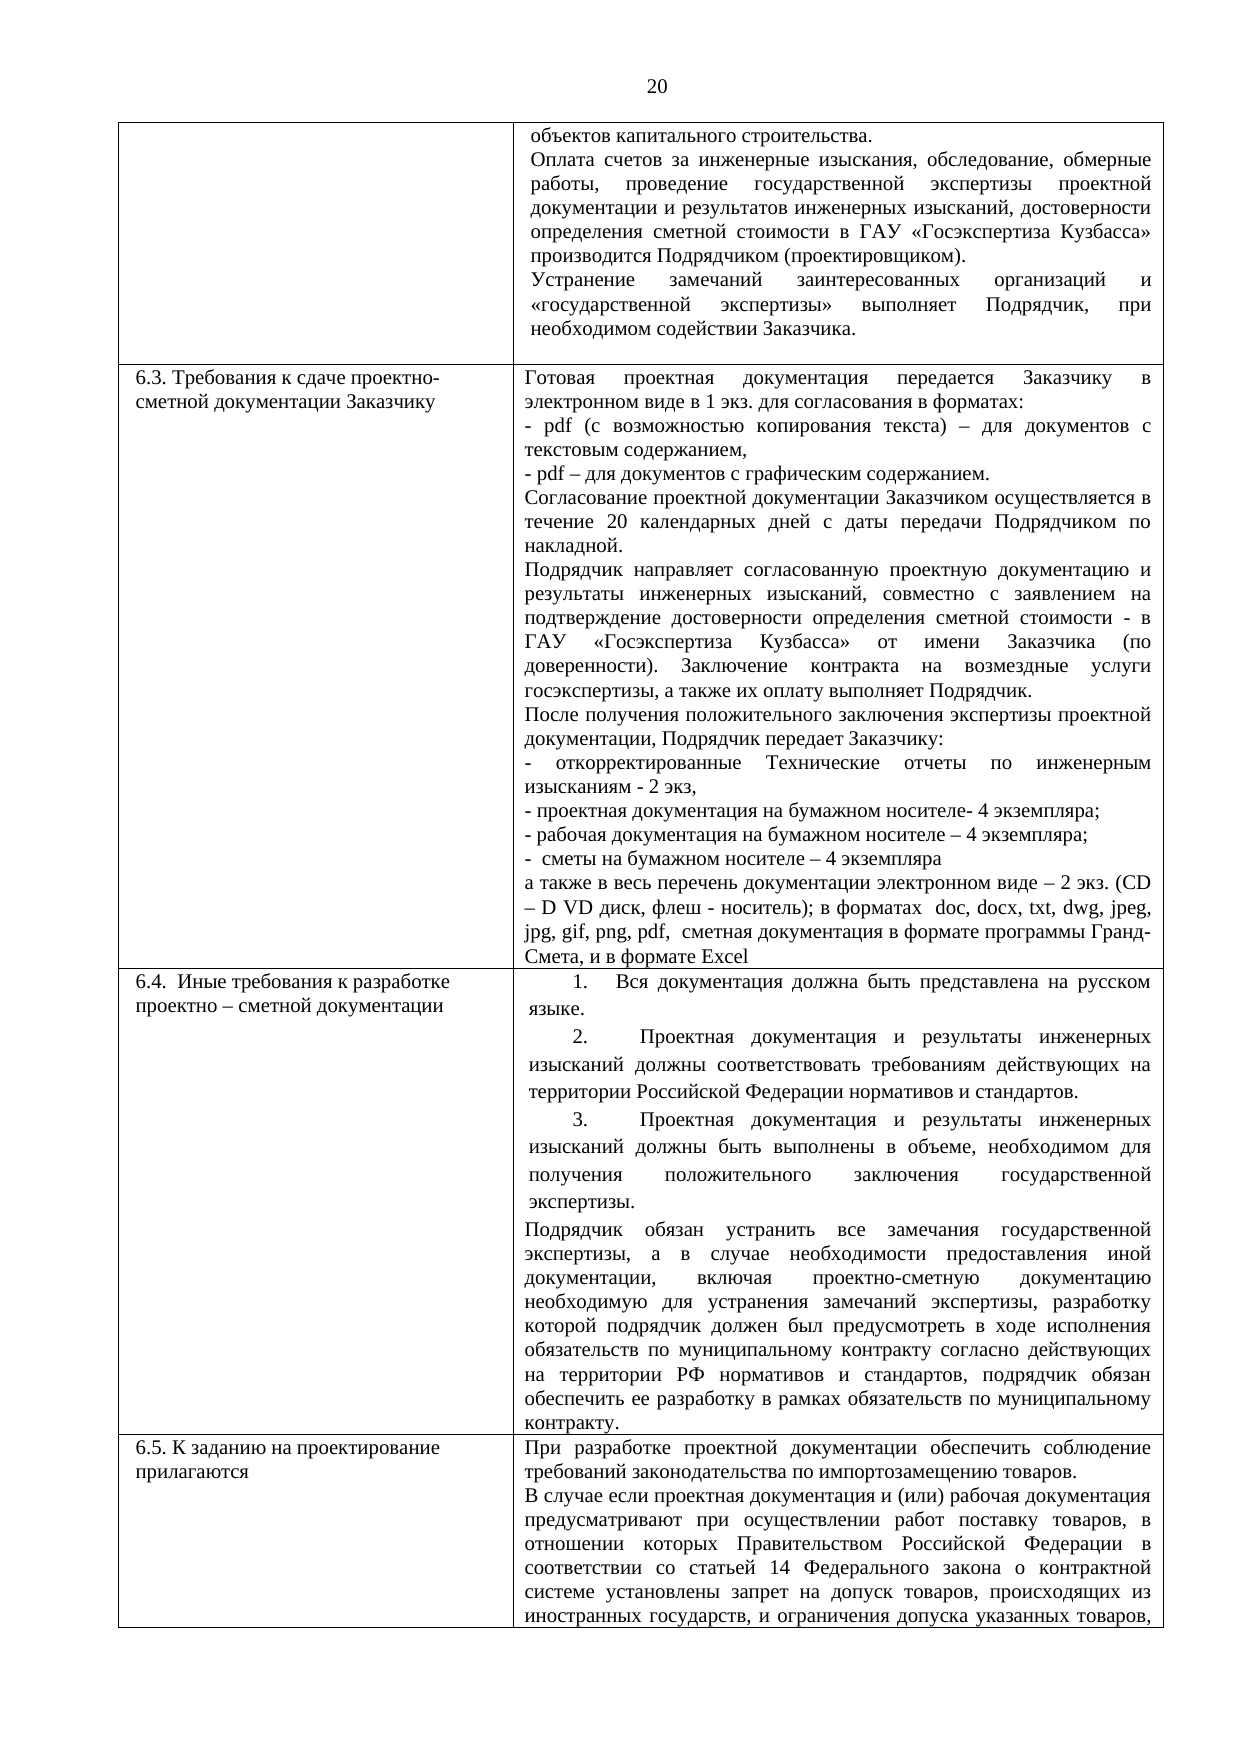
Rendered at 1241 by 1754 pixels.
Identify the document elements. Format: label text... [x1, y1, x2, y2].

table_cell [119, 1435, 513, 1627]
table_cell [514, 1435, 1163, 1627]
table_cell 1. Вся документация должна быть представлена на русском языке. 2. Проектная документация и результаты инженерных изысканий должны соответствовать требованиям действующих на территории Российской Федерации нормативов и стандартов. 3. Проектная документация и результаты инженерных изысканий должны быть выполнены в объеме, необходимом для получения положительного заключения государственной экспертизы. Подрядчик обязан устранить все замечания государственной экспертизы, а в случае необходимости предоставления иной документации, включая проектно-сметную документацию необходимую для устранения замечаний экспертизы, разработку которой подрядчик должен был предусмотреть в ходе исполнения обязательств по муниципальному контракту согласно действующих на территории РФ нормативов и стандартов, подрядчик обязан обеспечить ее разработку в рамках обязательств по муниципальному контракту. [514, 969, 1163, 1434]
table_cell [514, 123, 1163, 364]
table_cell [119, 123, 513, 364]
table_cell 6.4. Иные требования к разработке проектно – сметной документации [119, 969, 513, 1434]
table_cell Готовая проектная документация передается Заказчику в электронном виде в 1 экз. для согласования в форматах: - pdf (с возможностью копирования текста) – для документов с текстовым содержанием, - pdf – для документов с графическим содержанием. Согласование проектной документации Заказчиком осуществляется в течение 20 календарных дней с даты передачи Подрядчиком по накладной. Подрядчик направляет согласованную проектную документацию и результаты инженерных изысканий, совместно с заявлением на подтверждение достоверности определения сметной стоимости - в ГАУ «Госэкспертиза Кузбасса» от имени Заказчика (по доверенности). Заключение контракта на возмездные услуги госэкспертизы, а также их оплату выполняет Подрядчик. После получения положительного заключения экспертизы проектной документации, Подрядчик передает Заказчику: - откорректированные Технические отчеты по инженерным изысканиям - 2 экз, - проектная документация на бумажном носителе- 4 экземпляра; - рабочая документация на бумажном носителе – 4 экземпляра; - сметы на бумажном носителе – 4 экземпляра а также в весь перечень документации электронном виде – 2 экз. (CD – D VD диск, флеш - носитель); в форматах doc, docx, txt, dwg, jpeg, jpg, gif, png, pdf, сметная документация в формате программы Гранд-Смета, и в формате Excel [514, 365, 1163, 968]
table_cell 6.3. Требования к сдаче проектно-сметной документации Заказчику [119, 365, 513, 968]
